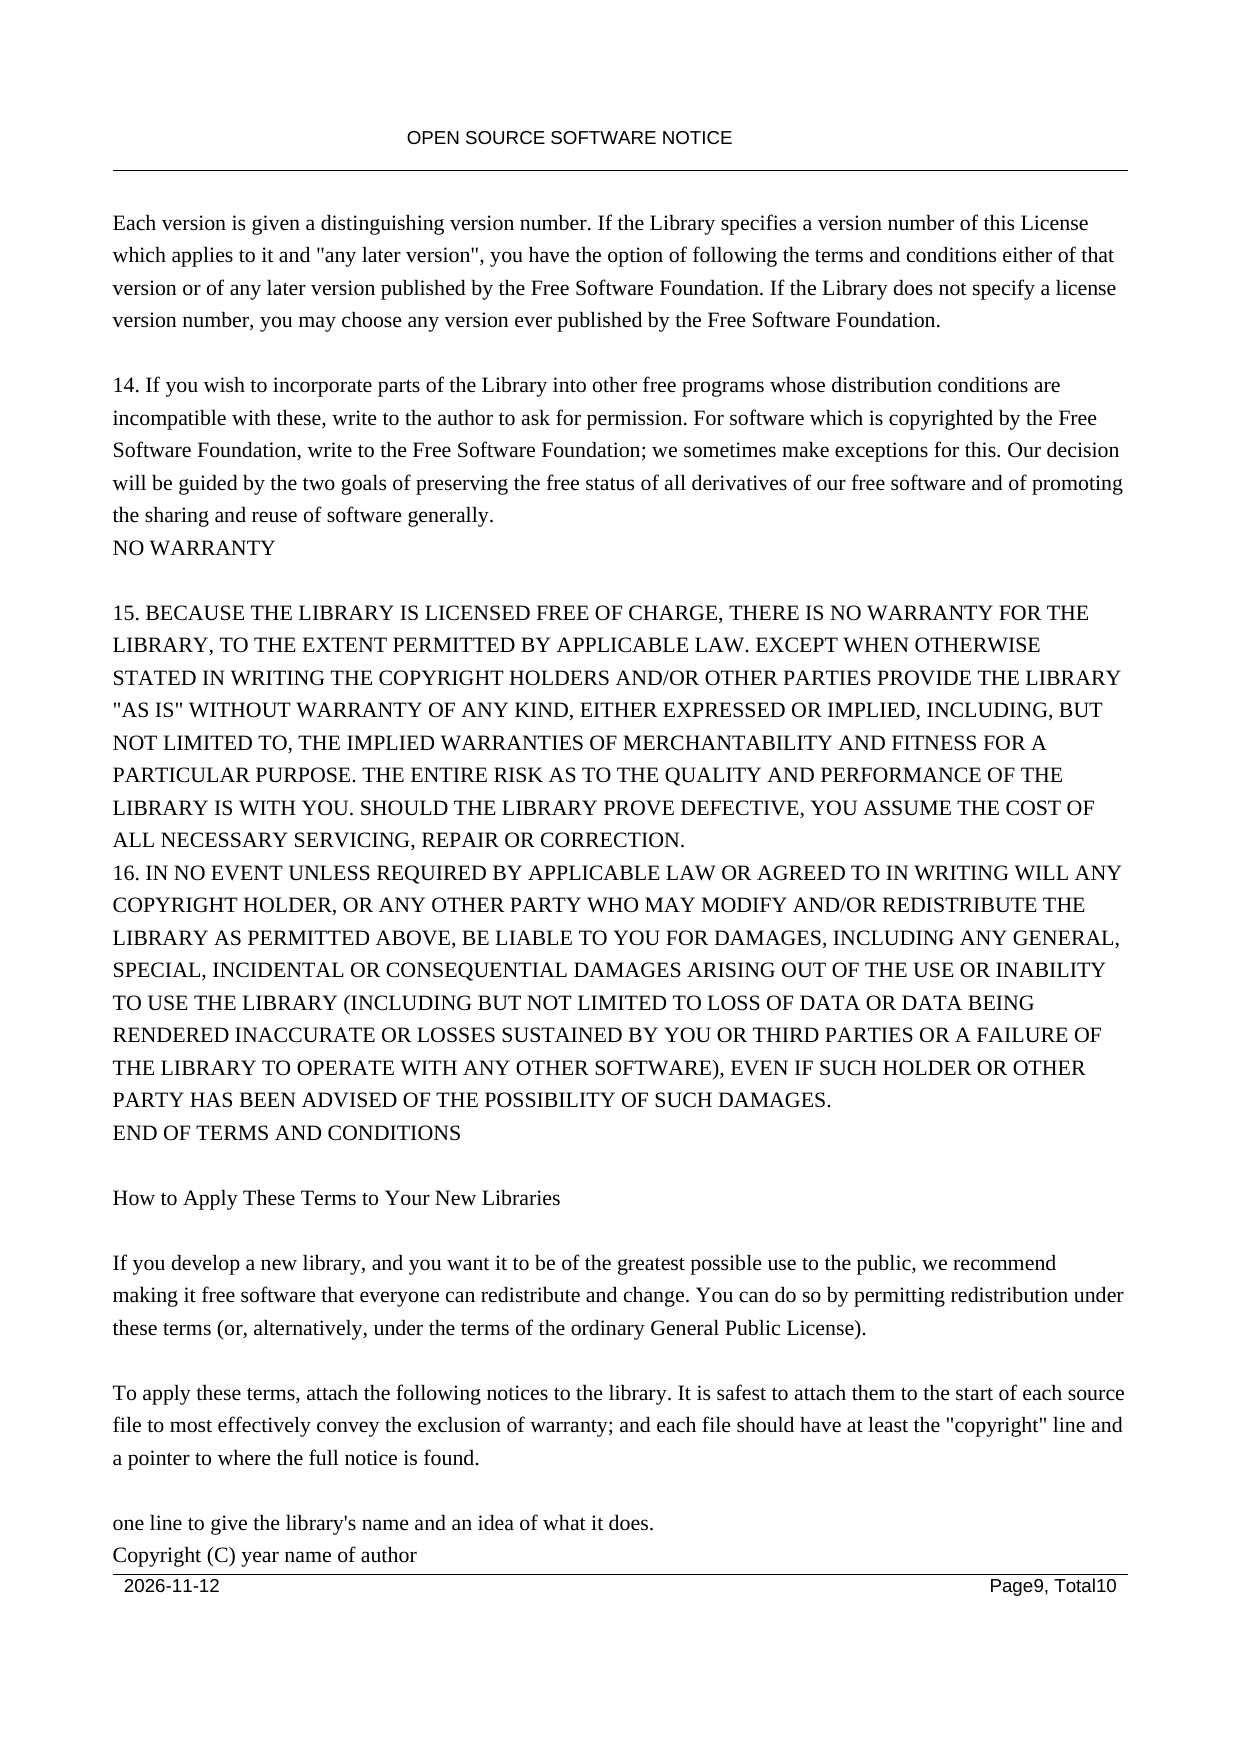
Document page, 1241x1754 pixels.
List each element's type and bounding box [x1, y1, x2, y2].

text [112, 206, 1128, 1571]
